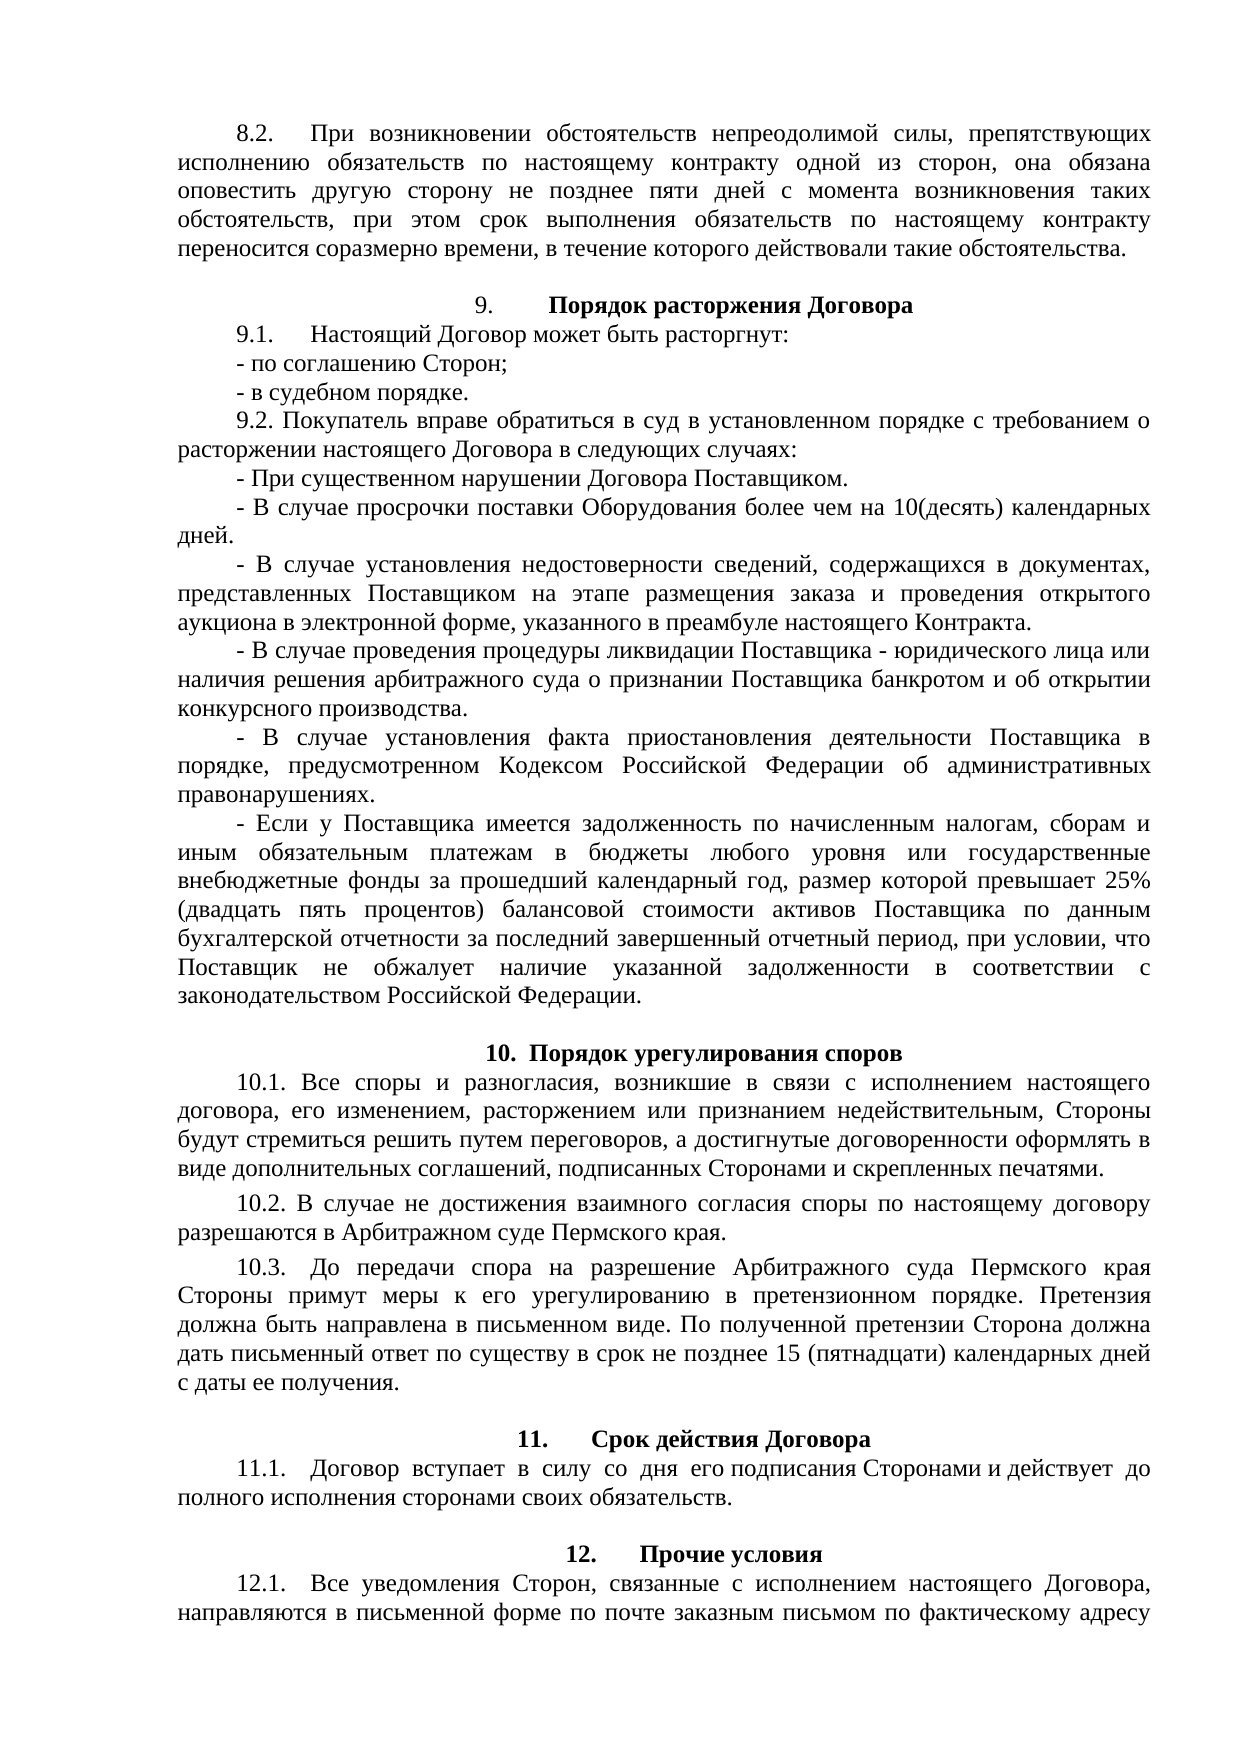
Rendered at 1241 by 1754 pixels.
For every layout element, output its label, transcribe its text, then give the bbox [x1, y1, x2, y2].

text - Если у Поставщика имеется задолженность по начисленным налогам, сборам и иным обязательным платежам в бюджеты любого уровня или государственные внебюджетные фонды за прошедший календарный год, размер которой превышает 25% (двадцать пять процентов) балансовой стоимости активов Поставщика по данным бухгалтерской отчетности за последний завершенный отчетный период, при условии, что Поставщик не обжалует наличие указанной задолженности в соответствии с законодательством Российской Федерации. [177, 808, 1152, 1009]
list Договор вступает в силу со дня его подписания Сторонами и действует до полного исполнения сторонами своих обязательств. [177, 1453, 1152, 1511]
text - по соглашению Сторон; [177, 348, 1152, 377]
text - В случае просрочки поставки Оборудования более чем на 10(десять) календарных дней. [177, 492, 1152, 549]
text - В случае установления факта приостановления деятельности Поставщика в порядке, предусмотренном Кодексом Российской Федерации об административных правонарушениях. [177, 722, 1152, 808]
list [177, 1568, 1152, 1626]
text 10.1. Все споры и разногласия, возникшие в связи с исполнением настоящего договора, его изменением, расторжением или признанием недействительным, Стороны будут стремиться решить путем переговоров, а достигнутые договоренности оформлять в виде дополнительных соглашений, подписанных Сторонами и скрепленных печатями. [177, 1067, 1152, 1182]
text - При существенном нарушении Договора Поставщиком. [177, 463, 1152, 492]
list Порядок расторжения Договора [177, 291, 1152, 319]
text - в судебном порядке. [177, 377, 1152, 406]
text 10.2. В случае не достижения взаимного согласия споры по настоящему договору разрешаются в Арбитражном суде Пермского края. [177, 1188, 1152, 1246]
text 9.2. Покупатель вправе обратиться в суд в установленном порядке с требованием о расторжении настоящего Договора в следующих случаях: [177, 406, 1152, 463]
text - В случае установления недостоверности сведений, содержащихся в документах, представленных Поставщиком на этапе размещения заказа и проведения открытого аукциона в электронной форме, указанного в преамбуле настоящего Контракта. [177, 549, 1152, 636]
list Срок действия Договора [177, 1424, 1152, 1453]
text 10. Порядок урегулирования споров [177, 1038, 1152, 1067]
text - В случае проведения процедуры ликвидации Поставщика - юридического лица или наличия решения арбитражного суда о признании Поставщика банкротом и об открытии конкурсного производства. [177, 636, 1152, 722]
list Прочие условия [177, 1539, 1152, 1568]
list До передачи спора на разрешение Арбитражного суда Пермского края Стороны примут меры к его урегулированию в претензионном порядке. Претензия должна быть направлена в письменном виде. По полученной претензии Сторона должна дать письменный ответ по существу в срок не позднее 15 (пятнадцати) календарных дней с даты ее получения. [177, 1252, 1152, 1396]
list При возникновении обстоятельств непреодолимой силы, препятствующих исполнению обязательств по настоящему контракту одной из сторон, она обязана оповестить другую сторону не позднее пяти дней с момента возникновения таких обстоятельств, при этом срок выполнения обязательств по настоящему контракту переносится соразмерно времени, в течение которого действовали такие обстоятельства. [177, 118, 1152, 262]
list Настоящий Договор может быть расторгнут: [177, 319, 1152, 348]
